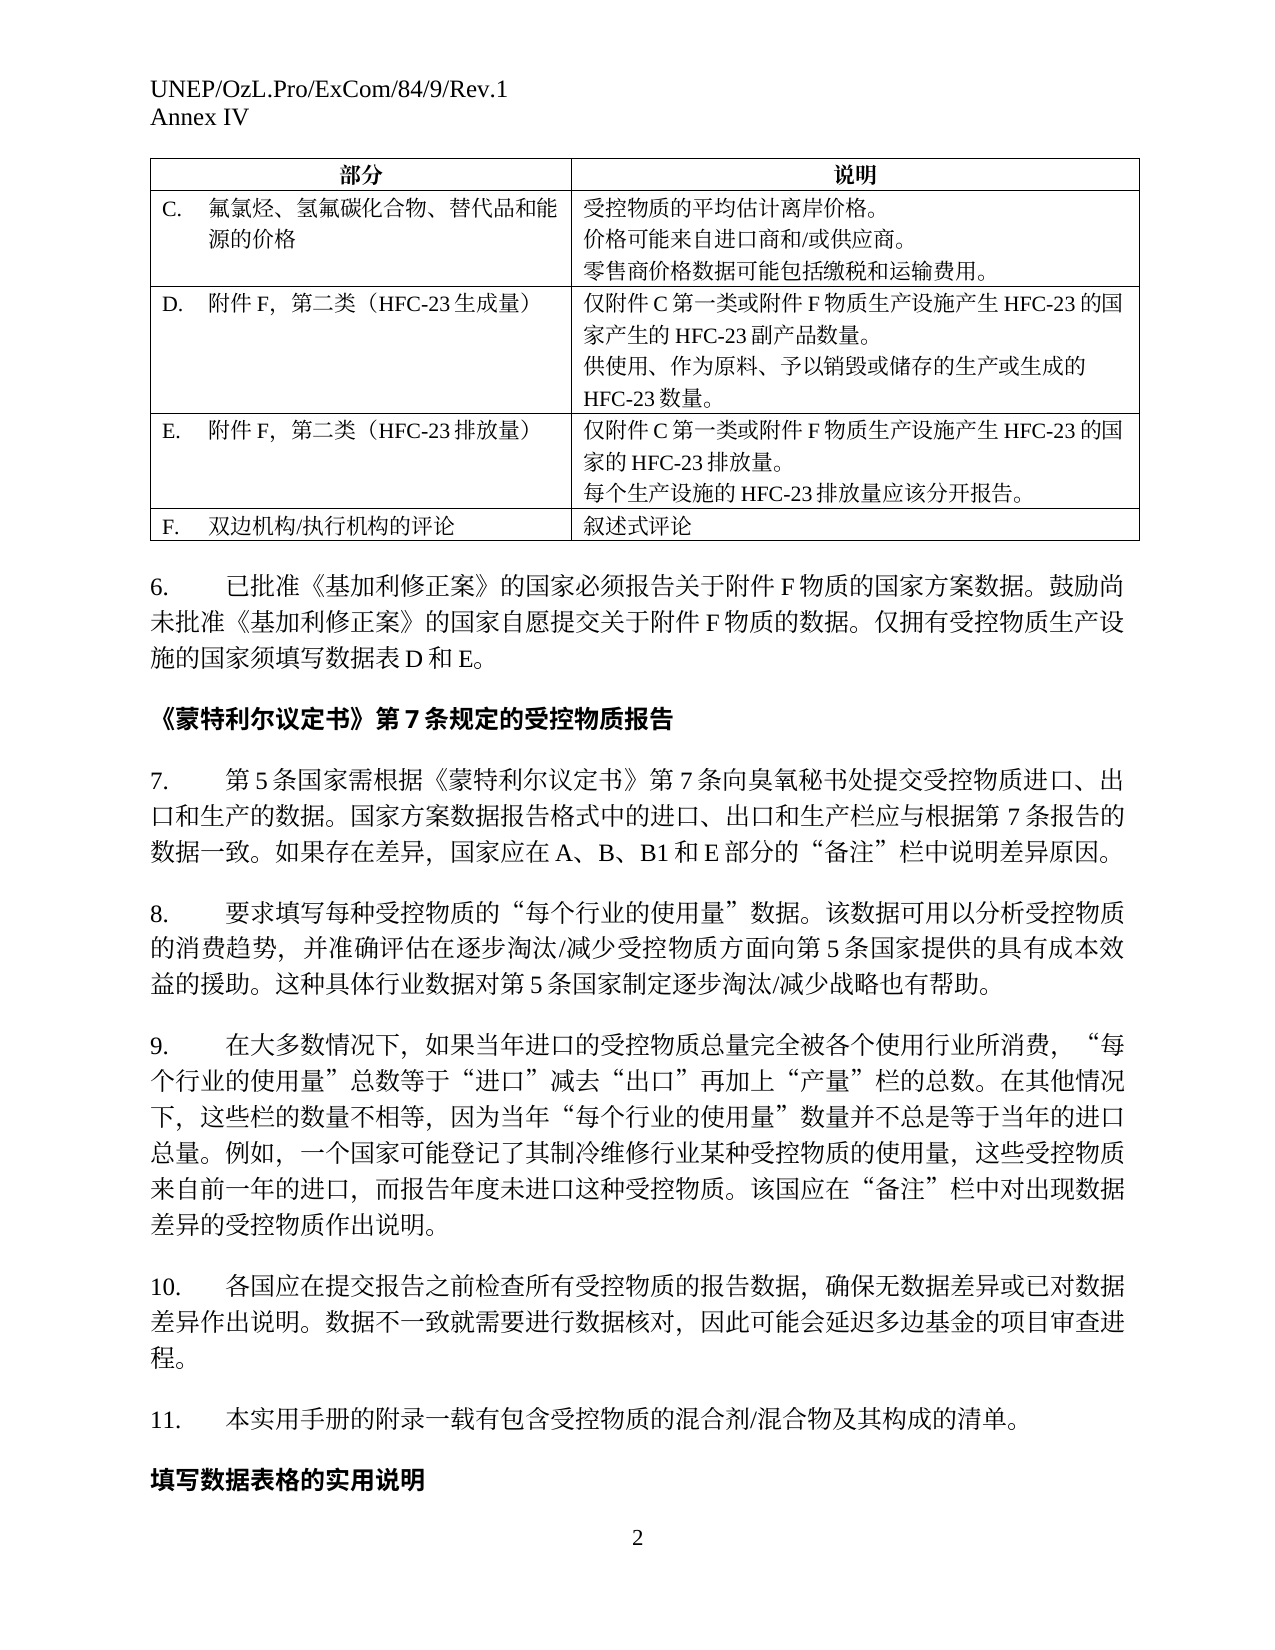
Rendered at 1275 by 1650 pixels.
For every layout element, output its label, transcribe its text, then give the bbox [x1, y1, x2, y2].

subtitle 填写数据表格的实用说明 [150, 1460, 1125, 1497]
table_header 部分 [151, 159, 571, 190]
subtitle 《蒙特利尔议定书》第7条规定的受控物质报告 [150, 699, 1125, 735]
table_cell 受控物质的平均估计离岸价格。 价格可能来自进口商和/或供应商。 零售商价格数据可能包括缴税和运输费用。 [572, 191, 1139, 286]
table_cell 氟氯烃、氢氟碳化合物、替代品和能源的价格 [151, 191, 571, 286]
table_cell 仅附件C第一类或附件F物质生产设施产生HFC-23的国家产生的HFC-23副产品数量。 供使用、作为原料、予以销毁或储存的生产或生成的HFC-23数量。 [572, 287, 1139, 412]
subtitle 在大多数情况下，如果当年进口的受控物质总量完全被各个使用行业所消费，“每个行业的使用量”总数等于“进口”减去“出口”再加上“产量”栏的总数。在其他情况下，这些栏的数量不相等，因为当年“每个行业的使用量”数量并不总是等于当年的进口总量。例如，一个国家可能登记了其制冷维修行业某种受控物质的使用量，这些受控物质来自前一年的进口，而报告年度未进口这种受控物质。该国应在“备注”栏中对出现数据差异的受控物质作出说明。 [150, 1026, 1125, 1242]
subtitle 各国应在提交报告之前检查所有受控物质的报告数据，确保无数据差异或已对数据差异作出说明。数据不一致就需要进行数据核对，因此可能会延迟多边基金的项目审查进程。 [150, 1267, 1125, 1374]
table_header 说明 [572, 159, 1139, 190]
subtitle 本实用手册的附录一载有包含受控物质的混合剂/混合物及其构成的清单。 [150, 1399, 1125, 1435]
subtitle 第5条国家需根据《蒙特利尔议定书》第7条向臭氧秘书处提交受控物质进口、出口和生产的数据。国家方案数据报告格式中的进口、出口和生产栏应与根据第7条报告的数据一致。如果存在差异，国家应在A、B、B1和E部分的“备注”栏中说明差异原因。 [150, 760, 1125, 868]
table_cell 仅附件C第一类或附件F物质生产设施产生HFC-23的国家的HFC-23排放量。 每个生产设施的HFC-23排放量应该分开报告。 [572, 414, 1139, 508]
table_cell 双边机构/执行机构的评论 [151, 509, 571, 540]
subtitle 已批准《基加利修正案》的国家必须报告关于附件F物质的国家方案数据。鼓励尚未批准《基加利修正案》的国家自愿提交关于附件F物质的数据。仅拥有受控物质生产设施的国家须填写数据表D和E。 [150, 566, 1125, 674]
table_cell 叙述式评论 [572, 509, 1139, 540]
subtitle 要求填写每种受控物质的“每个行业的使用量”数据。该数据可用以分析受控物质的消费趋势，并准确评估在逐步淘汰/减少受控物质方面向第5条国家提供的具有成本效益的援助。这种具体行业数据对第5条国家制定逐步淘汰/减少战略也有帮助。 [150, 893, 1125, 1001]
table_cell 附件F，第二类（HFC-23排放量） [151, 414, 571, 508]
table_cell 附件F，第二类（HFC-23生成量） [151, 287, 571, 412]
